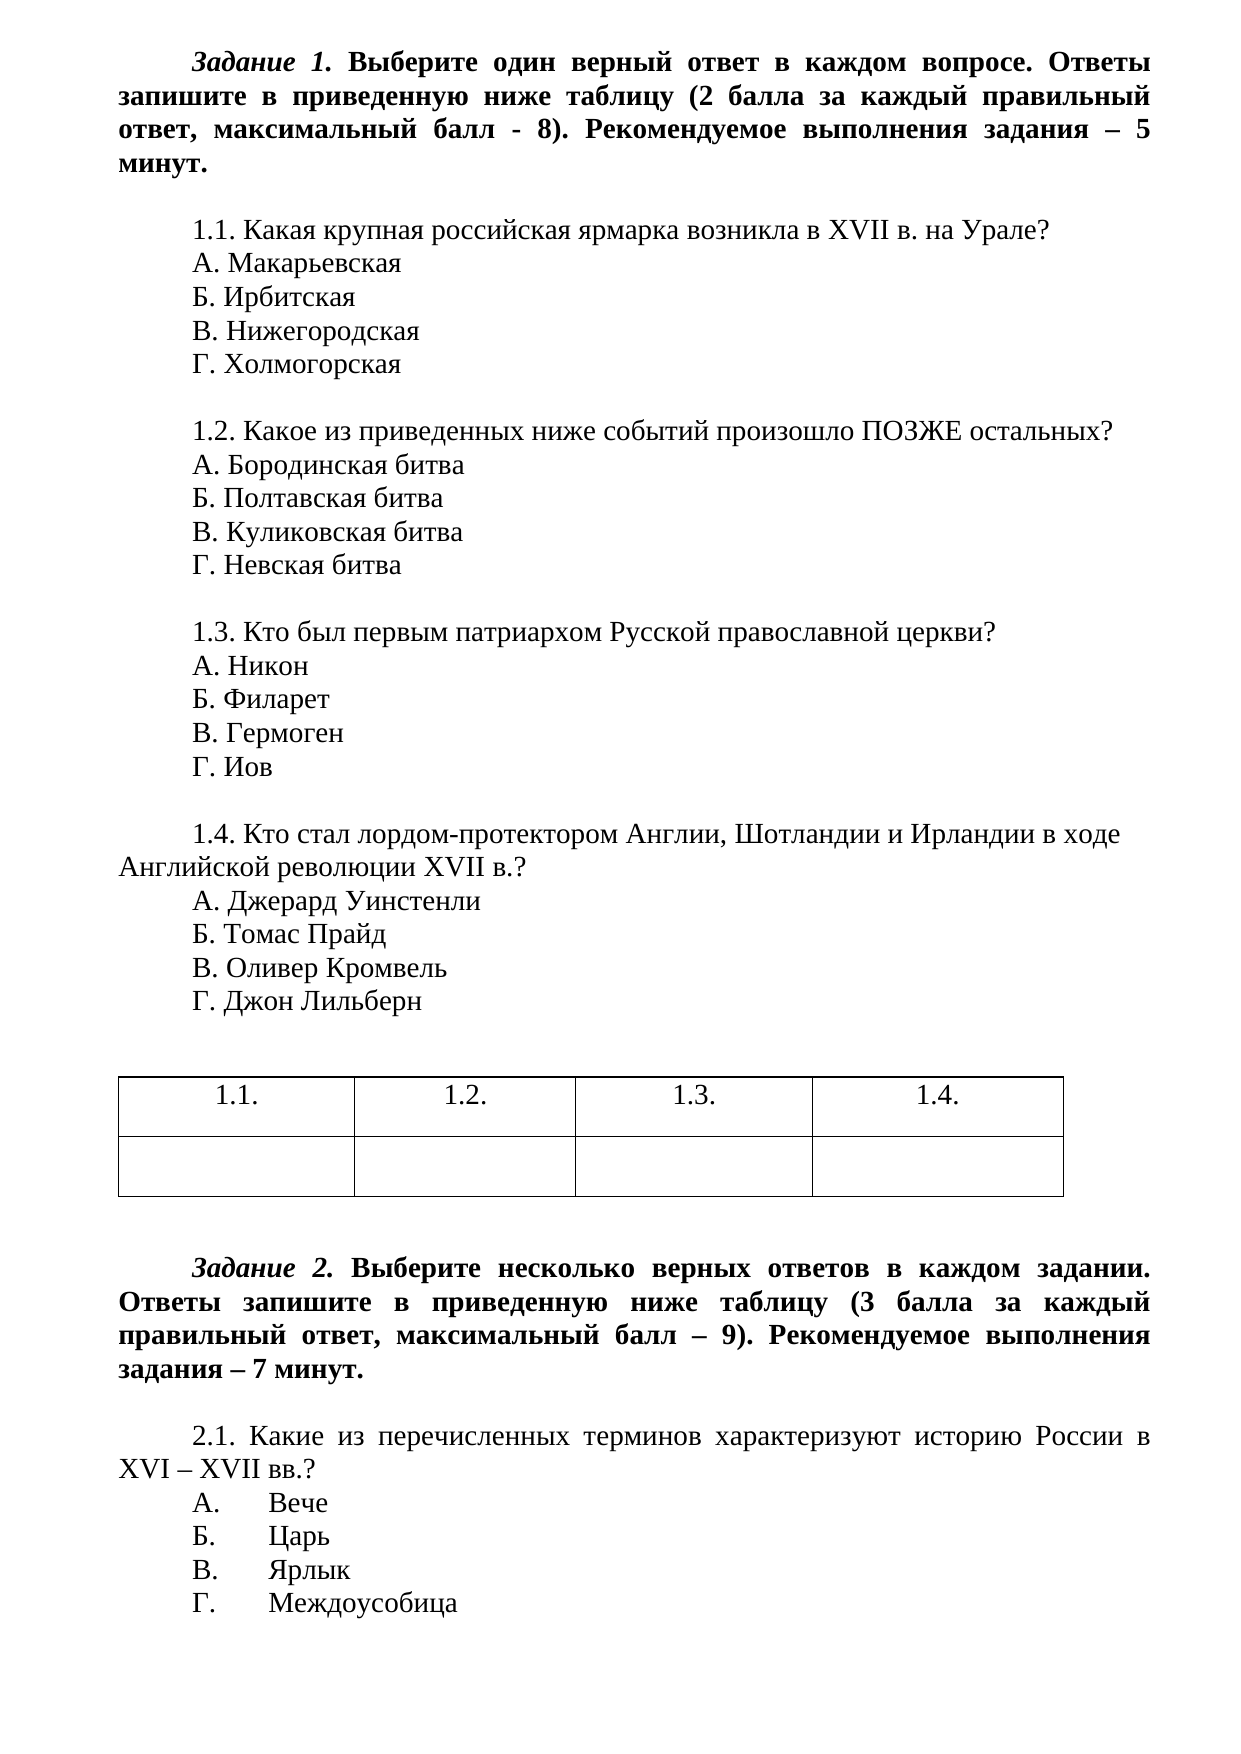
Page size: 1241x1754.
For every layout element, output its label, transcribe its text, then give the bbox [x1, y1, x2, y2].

text В. Оливер Кромвель [118, 950, 1152, 983]
text В. Нижегородская [118, 313, 1152, 346]
text Задание 1. Выберите один верный ответ в каждом вопросе. Ответы запишите в приведенную ниже таблицу (2 балла за каждый правильный ответ, максимальный балл - 8). Рекомендуемое выполнения задания – 5 минут. [118, 44, 1152, 178]
text Б. Томас Прайд [118, 916, 1152, 950]
text 1.4. Кто стал лордом-протектором Англии, Шотландии и Ирландии в ходе Английской революции XVII в.? [118, 816, 1152, 883]
text А. Бородинская битва [118, 447, 1152, 480]
text В. Ярлык [118, 1552, 1152, 1586]
table_cell [355, 1137, 575, 1196]
text Б. Ирбитская [118, 279, 1152, 313]
text Г. Иов [118, 749, 1152, 782]
text Г. Холмогорская [118, 346, 1152, 380]
table_header 1.2. [355, 1078, 575, 1136]
table_header 1.4. [813, 1078, 1063, 1136]
table_cell [813, 1137, 1063, 1196]
text Б. Царь [118, 1518, 1152, 1552]
text Г. Джон Лильберн [118, 983, 1152, 1017]
text Б. Полтавская битва [118, 480, 1152, 514]
text Г. Междоусобица [118, 1586, 1152, 1619]
table_cell [119, 1137, 354, 1196]
text 2.1. Какие из перечисленных терминов характеризуют историю России в XVI – XVII вв.? [118, 1418, 1152, 1485]
text 1.3. Кто был первым патриархом Русской православной церкви? [118, 614, 1152, 648]
table_header 1.3. [576, 1078, 812, 1136]
text А. Вече [118, 1485, 1152, 1518]
text А. Никон [118, 648, 1152, 682]
text Б. Филарет [118, 682, 1152, 715]
text А. Макарьевская [118, 246, 1152, 279]
table_cell [576, 1137, 812, 1196]
table_header 1.1. [119, 1078, 354, 1136]
text 1.2. Какое из приведенных ниже событий произошло ПОЗЖЕ остальных? [118, 413, 1152, 447]
text Задание 2. Выберите несколько верных ответов в каждом задании. Ответы запишите в приведенную ниже таблицу (3 балла за каждый правильный ответ, максимальный балл – 9). Рекомендуемое выполнения задания – 7 минут. [118, 1250, 1152, 1384]
text 1.1. Какая крупная российская ярмарка возникла в XVII в. на Урале? [118, 212, 1152, 246]
text А. Джерард Уинстенли [118, 883, 1152, 916]
text В. Гермоген [118, 715, 1152, 749]
text В. Куликовская битва [118, 514, 1152, 547]
text Г. Невская битва [118, 547, 1152, 581]
